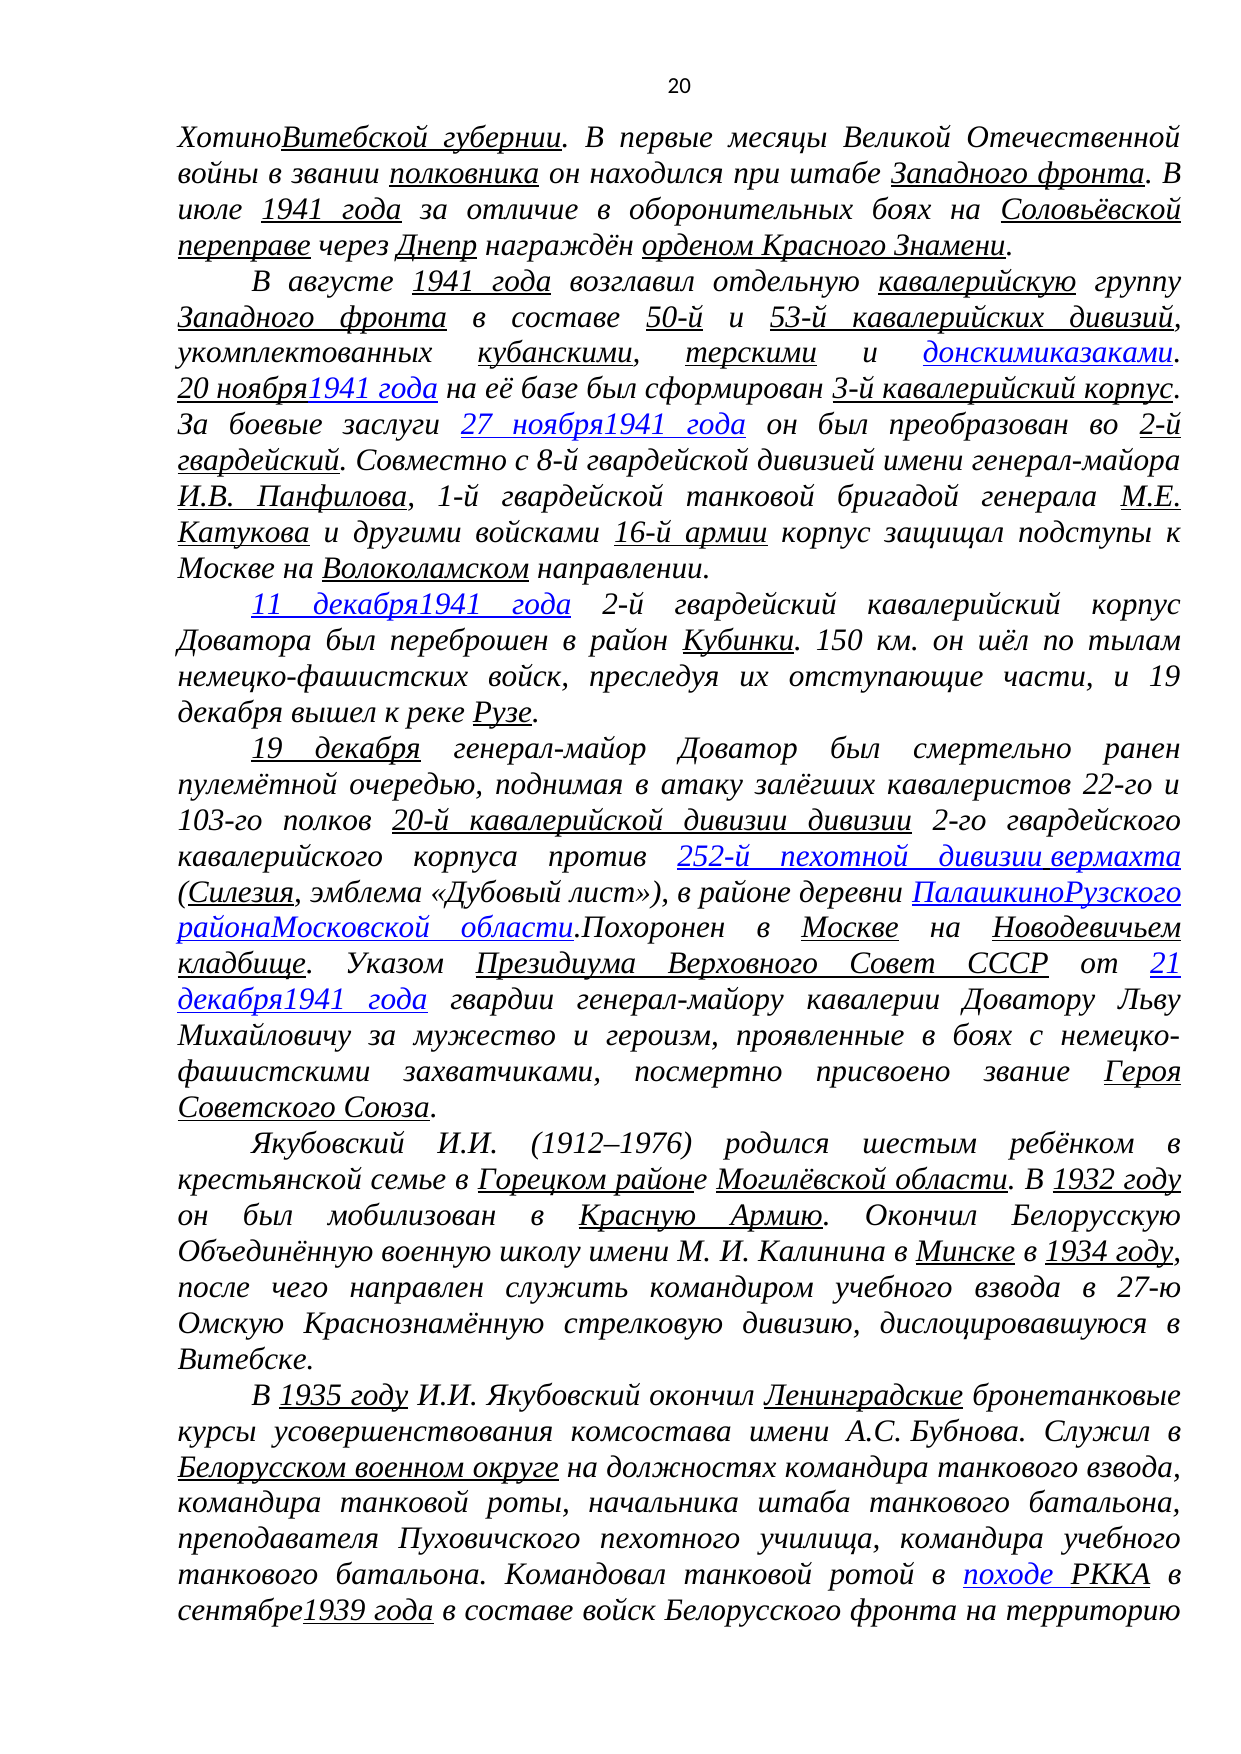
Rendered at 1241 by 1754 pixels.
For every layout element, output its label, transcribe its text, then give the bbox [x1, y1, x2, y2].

text 11 декабря1941 года 2-й гвардейский кавалерийский корпус Доватора был переброшен в район Кубинки. 150 км. он шёл по тылам немецко-фашистских войск, преследуя их отступающие части, и 19 декабря вышел к реке Рузе. [177, 585, 1181, 729]
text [177, 118, 1181, 262]
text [177, 1376, 1181, 1627]
text 19 декабря генерал-майор Доватор был смертельно ранен пулемётной очередью, поднимая в атаку залёгших кавалеристов 22-го и 103-го полков 20-й кавалерийской дивизии дивизии 2-го гвардейского кавалерийского корпуса против 252-й пехотной дивизии вермахта (Силезия, эмблема «Дубовый лист»), в районе деревни ПалашкиноРузского районаМосковской области.Похоронен в Москве на Новодевичьем кладбище. Указом Президиума Верховного Совет СССР от 21 декабря1941 года гвардии генерал-майору кавалерии Доватору Льву Михайловичу за мужество и героизм, проявленные в боях с немецко-фашистскими захватчиками, посмертно присвоено звание Героя Советского Союза. [177, 729, 1181, 1124]
text В августе 1941 года возглавил отдельную кавалерийскую группу Западного фронта в составе 50-й и 53-й кавалерийских дивизий, укомплектованных кубанскими, терскими и донскимиказаками. 20 ноября1941 года на её базе был сформирован 3-й кавалерийский корпус. За боевые заслуги 27 ноября1941 года он был преобразован во 2-й гвардейский. Совместно с 8-й гвардейской дивизией имени генерал-майора И.В. Панфилова, 1-й гвардейской танковой бригадой генерала М.Е. Катукова и другими войсками 16-й армии корпус защищал подступы к Москве на Волоколамском направлении. [177, 262, 1181, 585]
text Якубовский И.И. (1912–1976) родился шестым ребёнком в крестьянской семье в Горецком районе Могилёвской области. В 1932 году он был мобилизован в Красную Армию. Окончил Белорусскую Объединённую военную школу имени М. И. Калинина в Минске в 1934 году, после чего направлен служить командиром учебного взвода в 27-ю Омскую Краснознамённую стрелковую дивизию, дислоцировавшуюся в Витебске. [177, 1124, 1181, 1376]
